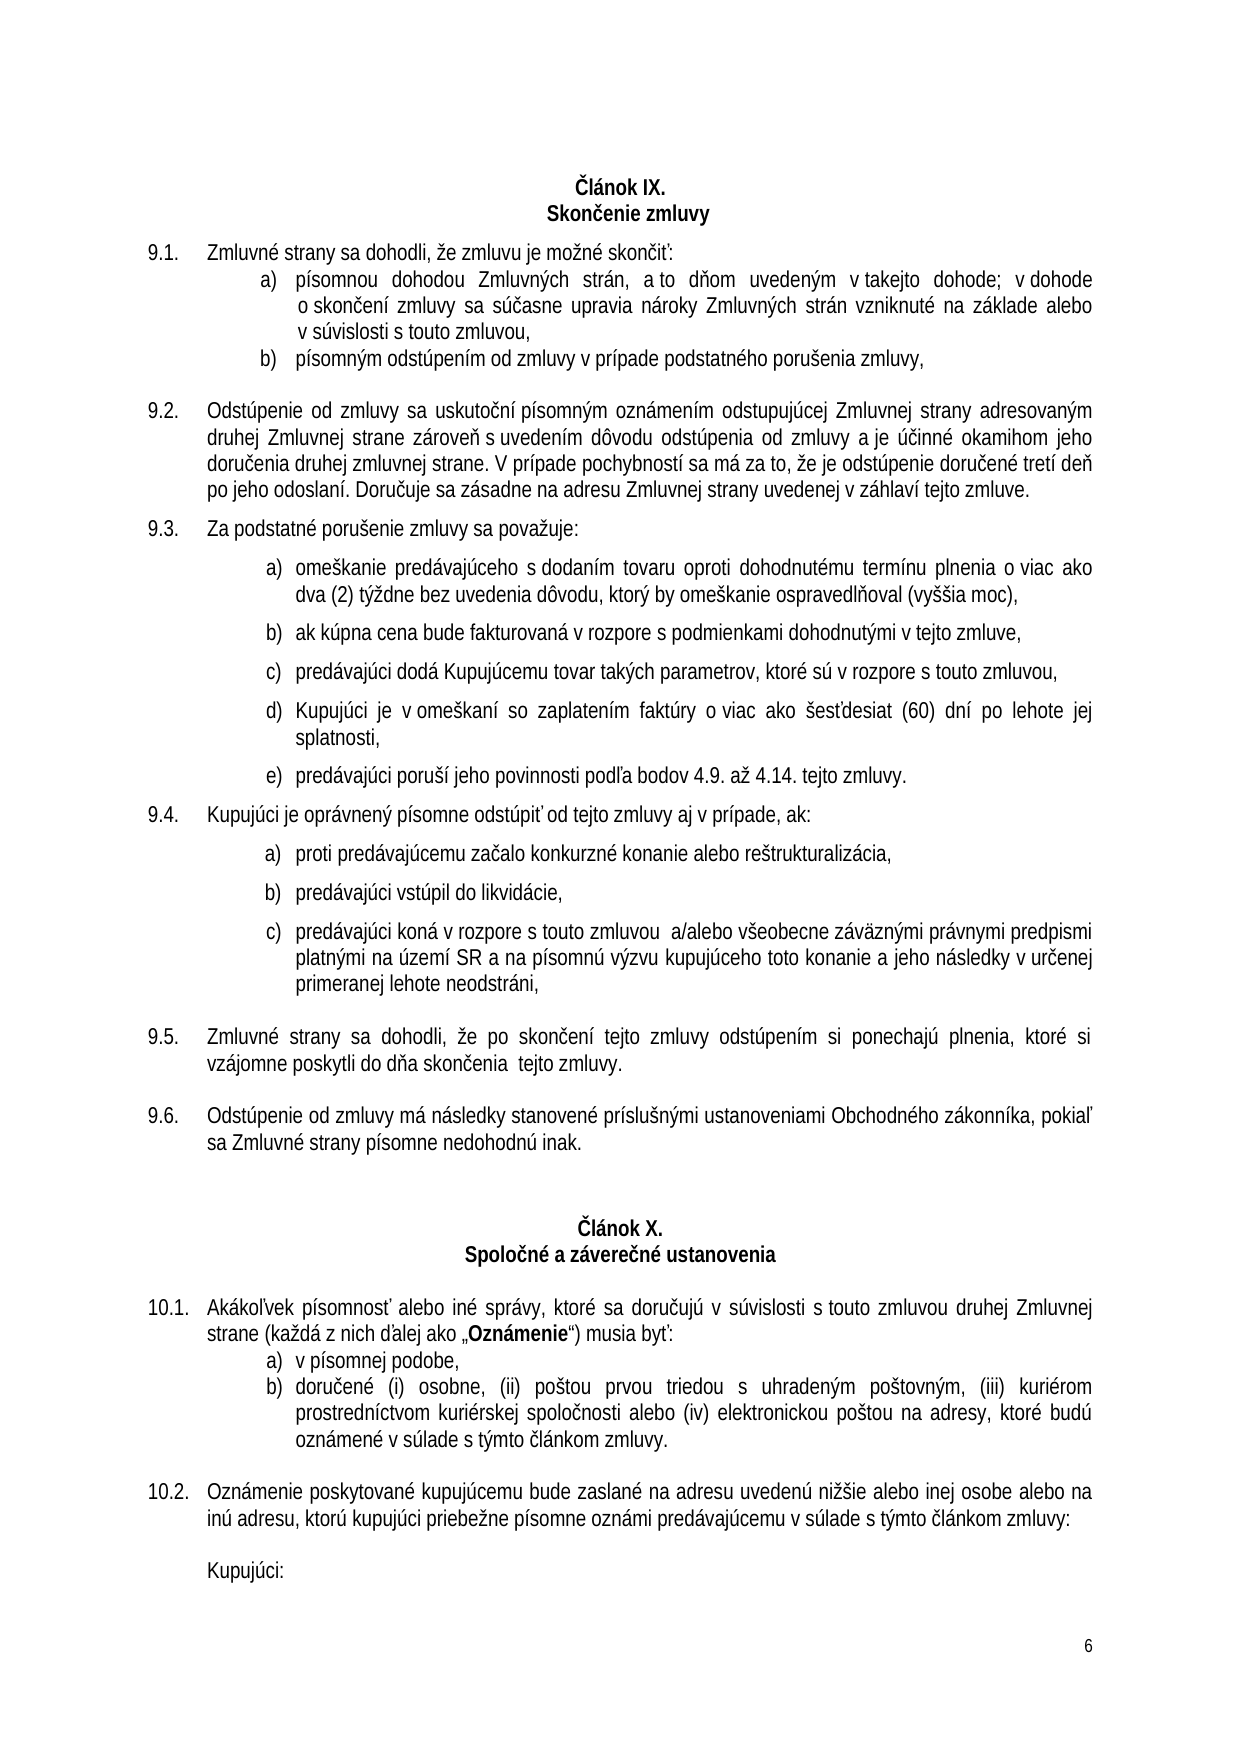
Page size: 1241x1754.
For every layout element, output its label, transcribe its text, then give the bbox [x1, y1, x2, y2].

list predávajúci vstúpil do likvidácie, [221, 879, 1092, 905]
text Článok IX. [148, 174, 1092, 200]
list Kupujúci je v omeškaní so zaplatením faktúry o viac ako šesťdesiat (60) dní po lehote jej splatnosti, [266, 697, 1092, 750]
text Kupujúci: [207, 1557, 1092, 1584]
list Zmluvné strany sa dohodli, že po skončení tejto zmluvy odstúpením si ponechajú plnenia, ktoré si vzájomne poskytli do dňa skončenia tejto zmluvy. [148, 1023, 1092, 1076]
list Oznámenie poskytované kupujúcemu bude zaslané na adresu uvedenú nižšie alebo inej osobe alebo na inú adresu, ktorú kupujúci priebežne písomne oznámi predávajúcemu v súlade s týmto článkom zmluvy: [148, 1478, 1092, 1531]
list doručené (i) osobne, (ii) poštou prvou triedou s uhradeným poštovným, (iii) kuriérom prostredníctvom kuriérskej spoločnosti alebo (iv) elektronickou poštou na adresy, ktoré budú oznámené v súlade s týmto článkom zmluvy. [266, 1373, 1092, 1452]
text Článok X. [148, 1215, 1092, 1241]
text Spoločné a záverečné ustanovenia [148, 1241, 1092, 1267]
list písomným odstúpením od zmluvy v prípade podstatného porušenia zmluvy, [260, 345, 1092, 371]
list Odstúpenie od zmluvy sa uskutoční písomným oznámením odstupujúcej Zmluvnej strany adresovaným druhej Zmluvnej strane zároveň s uvedením dôvodu odstúpenia od zmluvy a je účinné okamihom jeho doručenia druhej zmluvnej strane. V prípade pochybností sa má za to, že je odstúpenie doručené tretí deň po jeho odoslaní. Doručuje sa zásadne na adresu Zmluvnej strany uvedenej v záhlaví tejto zmluve. [148, 397, 1092, 503]
list Za podstatné porušenie zmluvy sa považuje: [148, 515, 1092, 542]
text Skončenie zmluvy [148, 200, 1092, 227]
list predávajúci koná v rozpore s touto zmluvou a/alebo všeobecne záväznými právnymi predpismi platnými na území SR a na písomnú výzvu kupujúceho toto konanie a jeho následky v určenej primeranej lehote neodstráni, [266, 918, 1092, 997]
list omeškanie predávajúceho s dodaním tovaru oproti dohodnutému termínu plnenia o viac ako dva (2) týždne bez uvedenia dôvodu, ktorý by omeškanie ospravedlňoval (vyššia moc), [266, 554, 1092, 607]
list predávajúci poruší jeho povinnosti podľa bodov 4.9. až 4.14. tejto zmluvy. [266, 762, 1092, 789]
list proti predávajúcemu začalo konkurzné konanie alebo reštrukturalizácia, [221, 840, 1092, 866]
list Akákoľvek písomnosť alebo iné správy, ktoré sa doručujú v súvislosti s touto zmluvou druhej Zmluvnej strane (každá z nich ďalej ako „Oznámenie“) musia byť: [148, 1294, 1092, 1347]
list písomnou dohodou Zmluvných strán, a to dňom uvedeným v takejto dohode; v dohode o skončení zmluvy sa súčasne upravia nároky Zmluvných strán vzniknuté na základe alebo v súvislosti s touto zmluvou, [260, 266, 1092, 345]
list Zmluvné strany sa dohodli, že zmluvu je možné skončiť: [148, 239, 1092, 266]
list Odstúpenie od zmluvy má následky stanovené príslušnými ustanoveniami Obchodného zákonníka, pokiaľ sa Zmluvné strany písomne nedohodnú inak. [148, 1102, 1092, 1155]
list v písomnej podobe, [266, 1347, 1092, 1373]
list predávajúci dodá Kupujúcemu tovar takých parametrov, ktoré sú v rozpore s touto zmluvou, [266, 658, 1092, 684]
list ak kúpna cena bude fakturovaná v rozpore s podmienkami dohodnutými v tejto zmluve, [266, 619, 1092, 646]
list Kupujúci je oprávnený písomne odstúpiť od tejto zmluvy aj v prípade, ak: [148, 801, 1092, 827]
